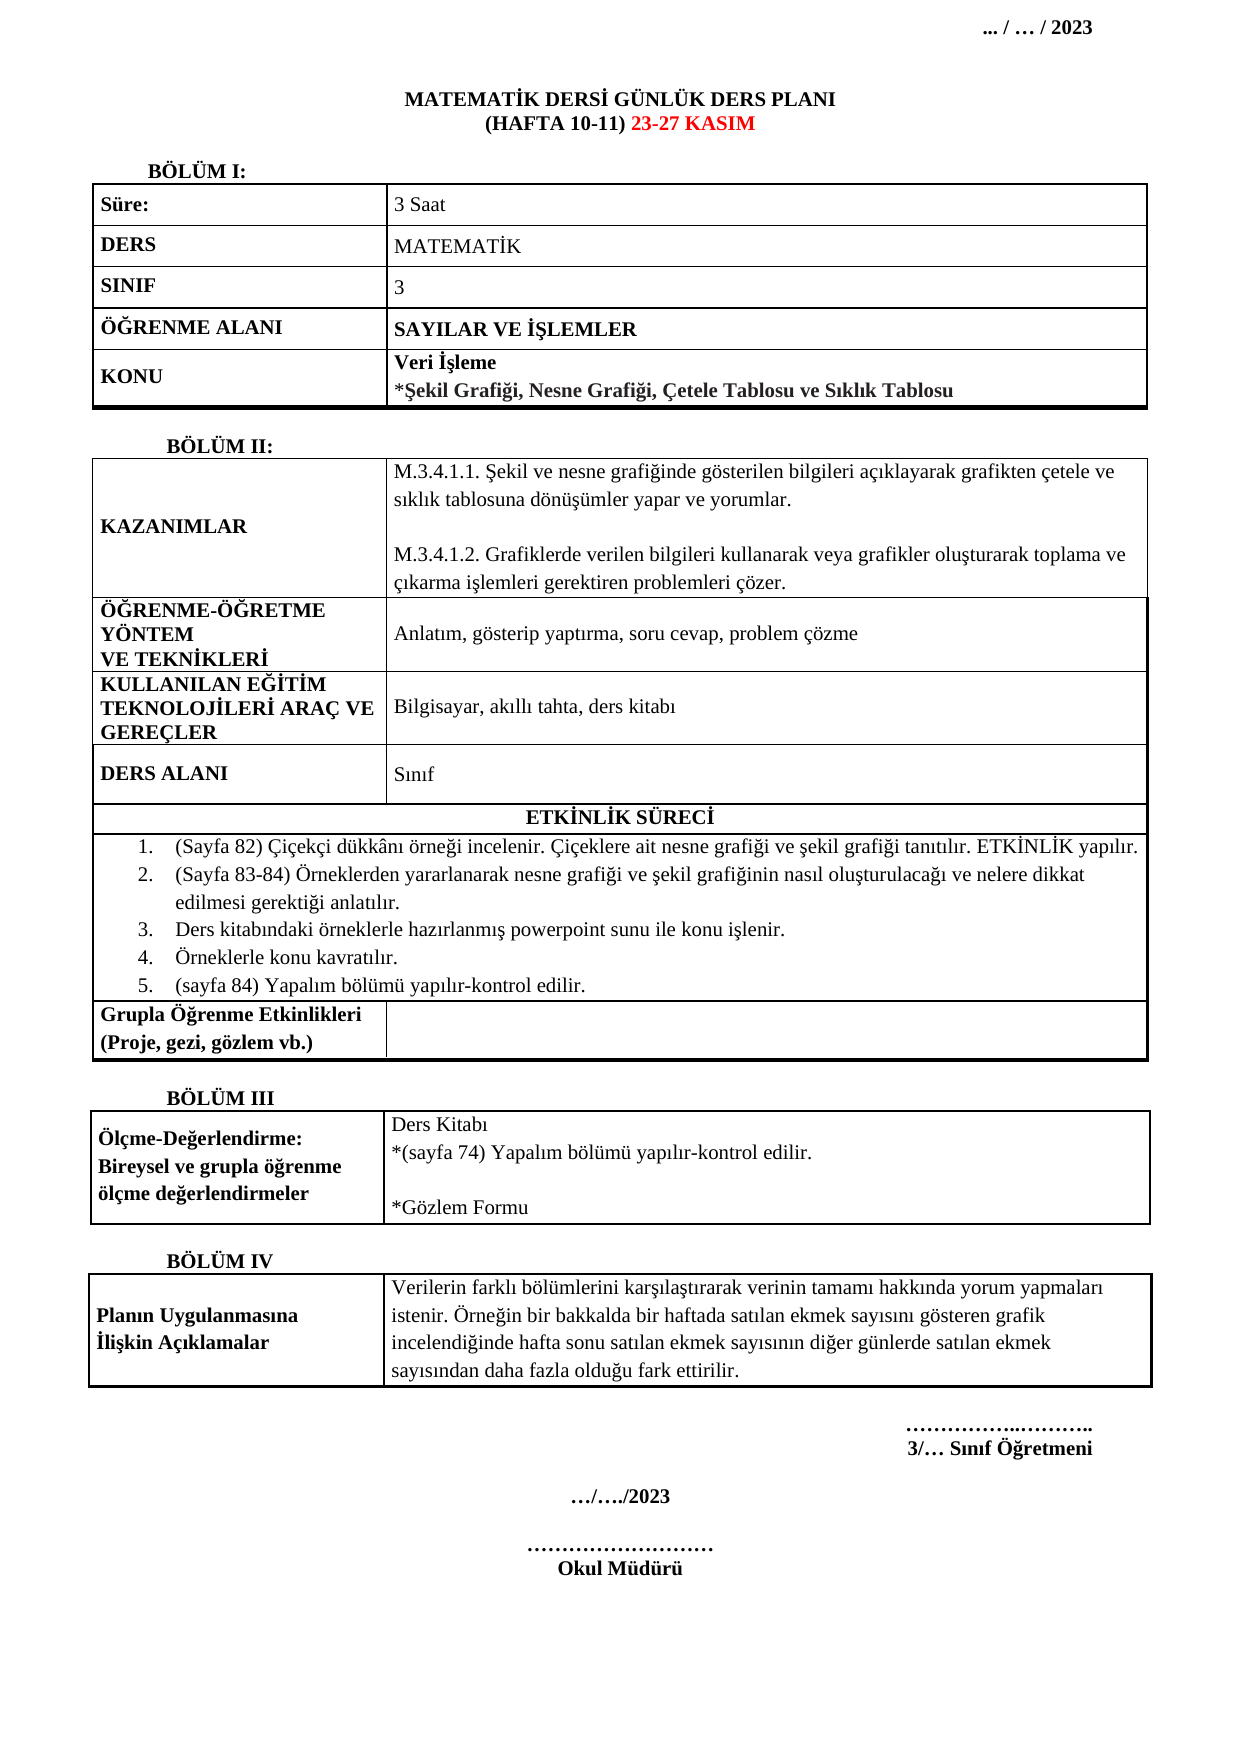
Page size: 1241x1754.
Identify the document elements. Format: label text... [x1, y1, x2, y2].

text …/…./2023 [148, 1484, 1093, 1508]
table_header Ölçme-Değerlendirme: Bireysel ve grupla öğrenme ölçme değerlendirmeler [92, 1112, 383, 1223]
table_cell KULLANILAN EĞİTİM TEKNOLOJİLERİ ARAÇ VE GEREÇLER [93, 672, 386, 744]
table_cell SAYILAR VE İŞLEMLER [388, 309, 1146, 349]
text BÖLÜM I: [148, 159, 1093, 183]
table_cell DERS [94, 226, 386, 266]
text Okul Müdürü [148, 1556, 1093, 1580]
table_cell ETKİNLİK SÜRECİ [94, 805, 1146, 832]
table_header KAZANIMLAR [93, 459, 386, 597]
text ... / … / 2023 [148, 15, 1093, 39]
table_cell ÖĞRENME ALANI [94, 309, 386, 349]
table_header Planın Uygulanmasına İlişkin Açıklamalar [90, 1275, 383, 1385]
text (HAFTA 10-11) 23-27 KASIM [148, 111, 1093, 135]
table_cell SINIF [94, 267, 386, 307]
table_header Verilerin farklı bölümlerini karşılaştırarak verinin tamamı hakkında yorum yapmaları istenir. Örneğin bir bakkalda bir haftada satılan ekmek sayısını gösteren grafik incelendiğinde hafta sonu satılan ekmek sayısının diğer günlerde satılan ekmek sayısından daha fazla olduğu fark ettirilir. [385, 1275, 1150, 1385]
table_cell Bilgisayar, akıllı tahta, ders kitabı [387, 672, 1146, 744]
text 3/… Sınıf Öğretmeni [148, 1436, 1093, 1460]
table_header Süre: [94, 185, 386, 224]
table_cell Veri İşleme *Şekil Grafiği, Nesne Grafiği, Çetele Tablosu ve Sıklık Tablosu [388, 350, 1146, 405]
text ……………..……….. [148, 1412, 1093, 1436]
table_cell Grupla Öğrenme Etkinlikleri (Proje, gezi, gözlem vb.) [94, 1002, 386, 1057]
table_cell 3 [388, 267, 1146, 307]
table_header M.3.4.1.1. Şekil ve nesne grafiğinde gösterilen bilgileri açıklayarak grafikten çetele ve sıklık tablosuna dönüşümler yapar ve yorumlar. M.3.4.1.2. Grafiklerde verilen bilgileri kullanarak veya grafikler oluşturarak toplama ve çıkarma işlemleri gerektiren problemleri çözer. [387, 459, 1147, 597]
table_cell Anlatım, gösterip yaptırma, soru cevap, problem çözme [387, 598, 1146, 671]
text BÖLÜM II: [148, 434, 1093, 458]
text MATEMATİK DERSİ GÜNLÜK DERS PLANI [148, 87, 1093, 111]
subtitle BÖLÜM III [148, 1086, 1093, 1110]
table_cell ÖĞRENME-ÖĞRETME YÖNTEM VE TEKNİKLERİ [93, 598, 386, 671]
table_cell DERS ALANI [94, 745, 386, 803]
text ……………………… [148, 1532, 1093, 1556]
table_cell KONU [94, 350, 386, 405]
table_cell (Sayfa 82) Çiçekçi dükkânı örneği incelenir. Çiçeklere ait nesne grafiği ve şekil grafiği tanıtılır. ETKİNLİK yapılır. (Sayfa 83-84) Örneklerden yararlanarak nesne grafiği ve şekil grafiğinin nasıl oluşturulacağı ve nelere dikkat edilmesi gerektiği anlatılır. Ders kitabındaki örneklerle hazırlanmış powerpoint sunu ile konu işlenir. Örneklerle konu kavratılır. (sayfa 84) Yapalım bölümü yapılır-kontrol edilir. [94, 835, 1146, 1000]
table_cell Sınıf [387, 745, 1146, 803]
subtitle BÖLÜM IV [148, 1249, 1093, 1273]
table_header Ders Kitabı *(sayfa 74) Yapalım bölümü yapılır-kontrol edilir. *Gözlem Formu [385, 1112, 1149, 1223]
table_cell [387, 1002, 1146, 1057]
table_header 3 Saat [388, 185, 1146, 224]
table_cell MATEMATİK [388, 226, 1146, 266]
